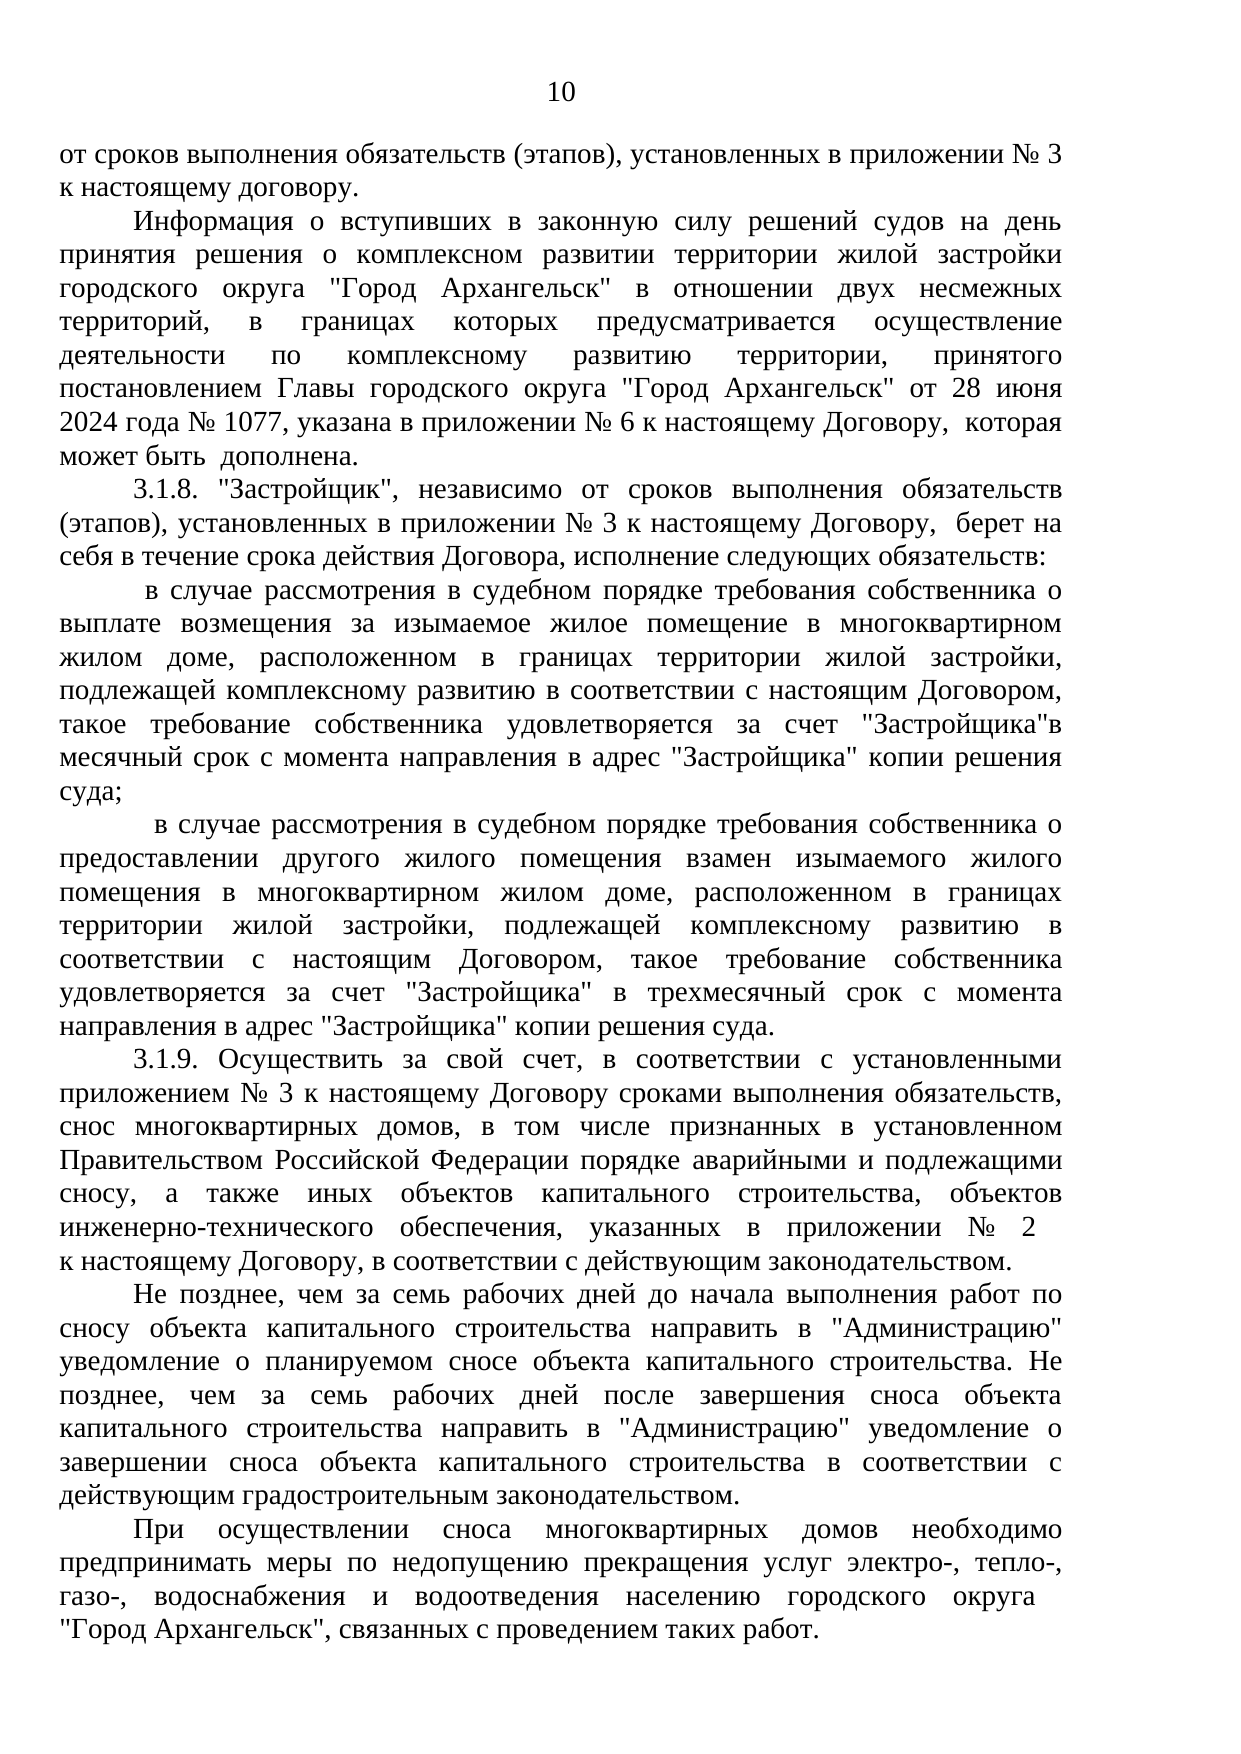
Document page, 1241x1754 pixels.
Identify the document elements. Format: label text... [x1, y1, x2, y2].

text 3.1.8. "Застройщик", независимо от сроков выполнения обязательств (этапов), установленных в приложении № 3 к настоящему Договору, берет на себя в течение срока действия Договора, исполнение следующих обязательств: [59, 471, 1063, 572]
text 3.1.9. Осуществить за свой счет, в соответствии с установленными приложением № 3 к настоящему Договору сроками выполнения обязательств, снос многоквартирных домов, в том числе признанных в установленном Правительством Российской Федерации порядке аварийными и подлежащими сносу, а также иных объектов капитального строительства, объектов инженерно-технического обеспечения, указанных в приложении № 2 к настоящему Договору, в соответствии с действующим законодательством. [59, 1142, 1063, 1276]
text в случае рассмотрения в судебном порядке требования собственника о выплате возмещения за изымаемое жилое помещение в многоквартирном жилом доме, расположенном в границах территории жилой застройки, подлежащей комплексному развитию в соответствии с настоящим Договором, такое требование собственника удовлетворяется за счет "Застройщика"в месячный срок с момента направления в адрес "Застройщика" копии решения суда; [59, 572, 1063, 807]
text 3.1.9. Осуществить за свой счет, в соответствии с установленными приложением № 3 к настоящему Договору сроками выполнения обязательств, снос многоквартирных домов, в том числе признанных в установленном Правительством Российской Федерации порядке аварийными и подлежащими сносу, а также иных объектов капитального строительства, объектов инженерно-технического обеспечения, указанных в приложении № 2 к настоящему Договору, в соответствии с действующим законодательством. [59, 1041, 1063, 1142]
text Информация о вступивших в законную силу решений судов на день принятия решения о комплексном развитии территории жилой застройки городского округа "Город Архангельск" в отношении двух несмежных территорий, в границах которых предусматривается осуществление деятельности по комплексному развитию территории, принятого постановлением Главы городского округа "Город Архангельск" от 28 июня 2024 года № 1077, указана в приложении № 6 к настоящему Договору, которая может быть дополнена. [59, 203, 1063, 471]
text При осуществлении сноса многоквартирных домов необходимо предпринимать меры по недопущению прекращения услуг электро-, тепло-, газо-, водоснабжения и водоотведения населению городского округа "Город Архангельск", связанных с проведением таких работ. [59, 1511, 1063, 1645]
text Не позднее, чем за семь рабочих дней до начала выполнения работ по сносу объекта капитального строительства направить в "Администрацию" уведомление о планируемом сносе объекта капитального строительства. Не позднее, чем за семь рабочих дней после завершения сноса объекта капитального строительства направить в "Администрацию" уведомление о завершении сноса объекта капитального строительства в соответствии с действующим градостроительным законодательством. [59, 1276, 1063, 1511]
text в случае рассмотрения в судебном порядке требования собственника о предоставлении другого жилого помещения взамен изымаемого жилого помещения в многоквартирном жилом доме, расположенном в границах территории жилой застройки, подлежащей комплексному развитию в соответствии с настоящим Договором, такое требование собственника удовлетворяется за счет "Застройщика" в трехмесячный срок с момента направления в адрес "Застройщика" копии решения суда. [59, 807, 1063, 1041]
